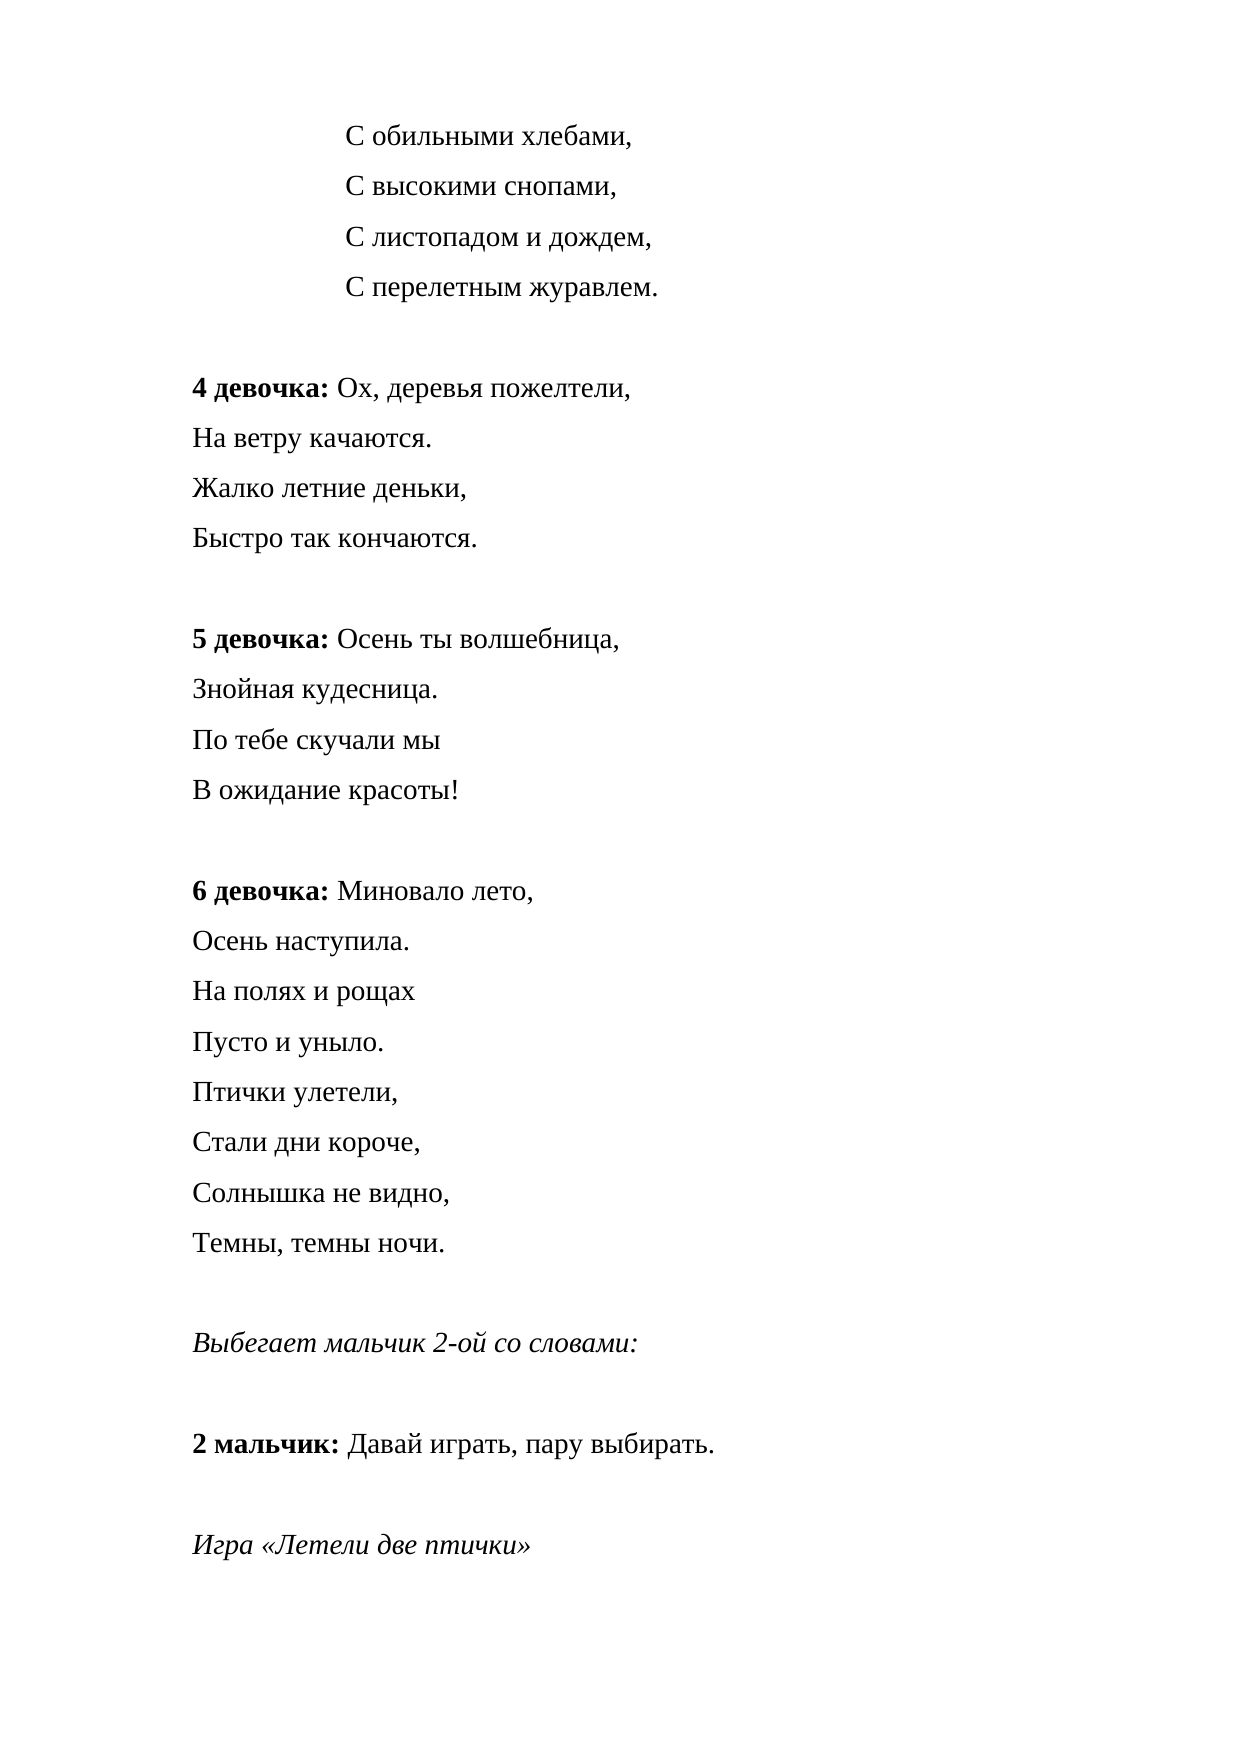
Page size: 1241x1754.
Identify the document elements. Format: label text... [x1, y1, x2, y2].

text Птички улетели, [118, 1074, 1122, 1108]
text На полях и рощах [118, 973, 1122, 1007]
text Солнышка не видно, [118, 1175, 1122, 1208]
text С обильными хлебами, [118, 118, 1122, 152]
text С высокими снопами, [118, 168, 1122, 202]
text В ожидание красоты! [118, 772, 1122, 806]
text С перелетным журавлем. [118, 269, 1122, 303]
text Пусто и уныло. [118, 1024, 1122, 1057]
text 2 мальчик: Давай играть, пару выбирать. [118, 1426, 1122, 1460]
text С листопадом и дождем, [118, 219, 1122, 252]
text Осень наступила. [118, 923, 1122, 957]
text Выбегает мальчик 2-ой со словами: [118, 1326, 1122, 1359]
text Жалко летние деньки, [118, 470, 1122, 504]
text Темны, темны ночи. [118, 1225, 1122, 1258]
text Быстро так кончаются. [118, 521, 1122, 554]
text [118, 1527, 1122, 1560]
text На ветру качаются. [118, 420, 1122, 453]
text По тебе скучали мы [118, 722, 1122, 755]
text 6 девочка: Миновало лето, [118, 873, 1122, 906]
text 4 девочка: Ох, деревья пожелтели, [118, 370, 1122, 403]
text Знойная кудесница. [118, 672, 1122, 705]
text 5 девочка: Осень ты волшебница, [118, 621, 1122, 655]
text Стали дни короче, [118, 1124, 1122, 1158]
